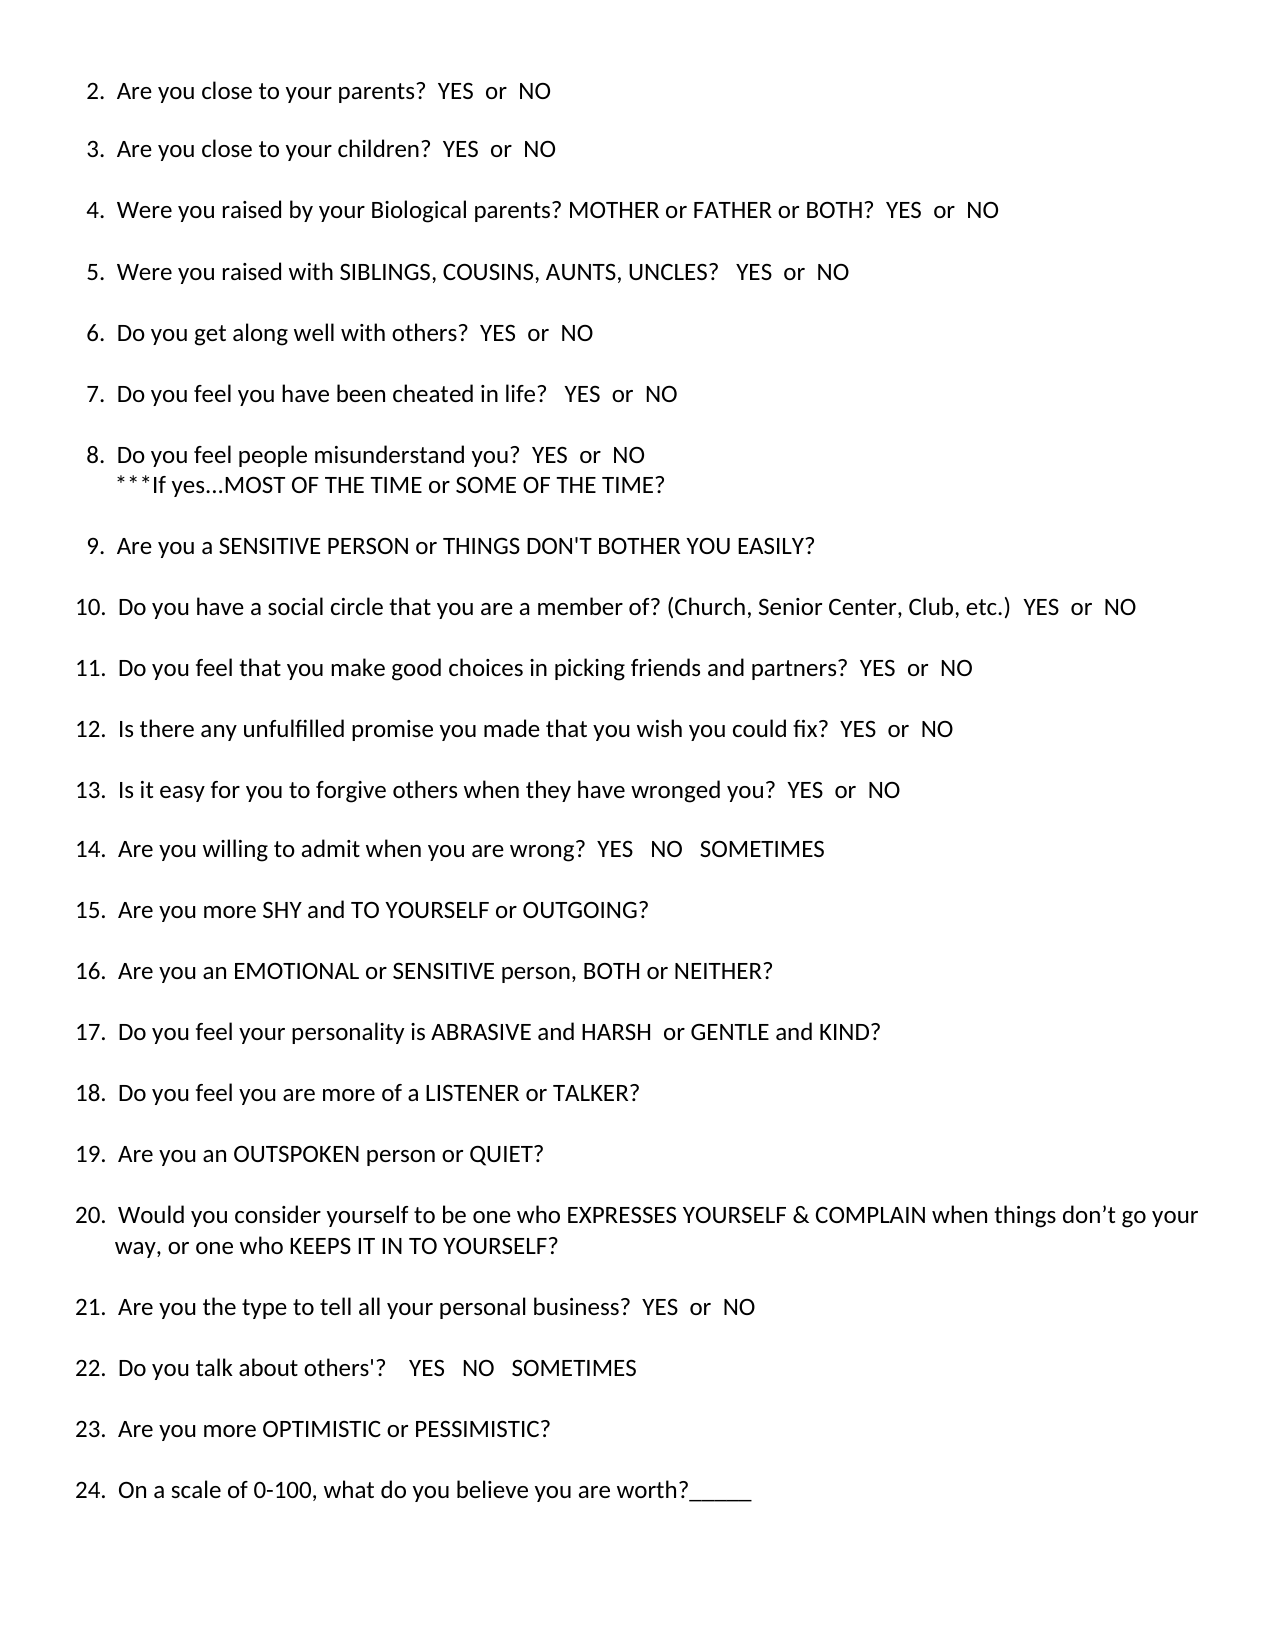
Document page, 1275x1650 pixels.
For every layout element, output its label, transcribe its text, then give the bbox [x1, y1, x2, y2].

text 11. Do you feel that you make good choices in picking friends and partners? YES or NO [75, 652, 1200, 683]
text way, or one who KEEPS IT IN TO YOURSELF? [75, 1230, 1200, 1260]
text 9. Are you a SENSITIVE PERSON or THINGS DON'T BOTHER YOU EASILY? [75, 530, 1200, 561]
text 23. Are you more OPTIMISTIC or PESSIMISTIC? [75, 1413, 1200, 1443]
text 5. Were you raised with SIBLINGS, COUSINS, AUNTS, UNCLES? YES or NO [75, 256, 1200, 286]
text 4. Were you raised by your Biological parents? MOTHER or FATHER or BOTH? YES or NO [75, 194, 1200, 225]
text 18. Do you feel you are more of a LISTENER or TALKER? [75, 1077, 1200, 1108]
text 22. Do you talk about others'? YES NO SOMETIMES [75, 1352, 1200, 1382]
text 17. Do you feel your personality is ABRASIVE and HARSH or GENTLE and KIND? [75, 1016, 1200, 1047]
text 7. Do you feel you have been cheated in life? YES or NO [75, 378, 1200, 408]
text 3. Are you close to your children? YES or NO [75, 133, 1200, 164]
text 12. Is there any unfulfilled promise you made that you wish you could fix? YES or NO [75, 713, 1200, 744]
text 2. Are you close to your parents? YES or NO [75, 75, 1200, 106]
text 13. Is it easy for you to forgive others when they have wronged you? YES or NO [75, 774, 1200, 805]
text 20. Would you consider yourself to be one who EXPRESSES YOURSELF & COMPLAIN when things don’t go your [75, 1199, 1200, 1230]
text 10. Do you have a social circle that you are a member of? (Church, Senior Center, Club, etc.) YES or NO [75, 591, 1200, 622]
text 19. Are you an OUTSPOKEN person or QUIET? [75, 1138, 1200, 1169]
text 6. Do you get along well with others? YES or NO [75, 317, 1200, 347]
text 15. Are you more SHY and TO YOURSELF or OUTGOING? [75, 894, 1200, 924]
text 14. Are you willing to admit when you are wrong? YES NO SOMETIMES [75, 833, 1200, 863]
text ***If yes...MOST OF THE TIME or SOME OF THE TIME? [75, 469, 1200, 500]
text 24. On a scale of 0-100, what do you believe you are worth?_____ [75, 1474, 1200, 1504]
text 8. Do you feel people misunderstand you? YES or NO [75, 439, 1200, 469]
text 16. Are you an EMOTIONAL or SENSITIVE person, BOTH or NEITHER? [75, 955, 1200, 986]
text 21. Are you the type to tell all your personal business? YES or NO [75, 1291, 1200, 1321]
